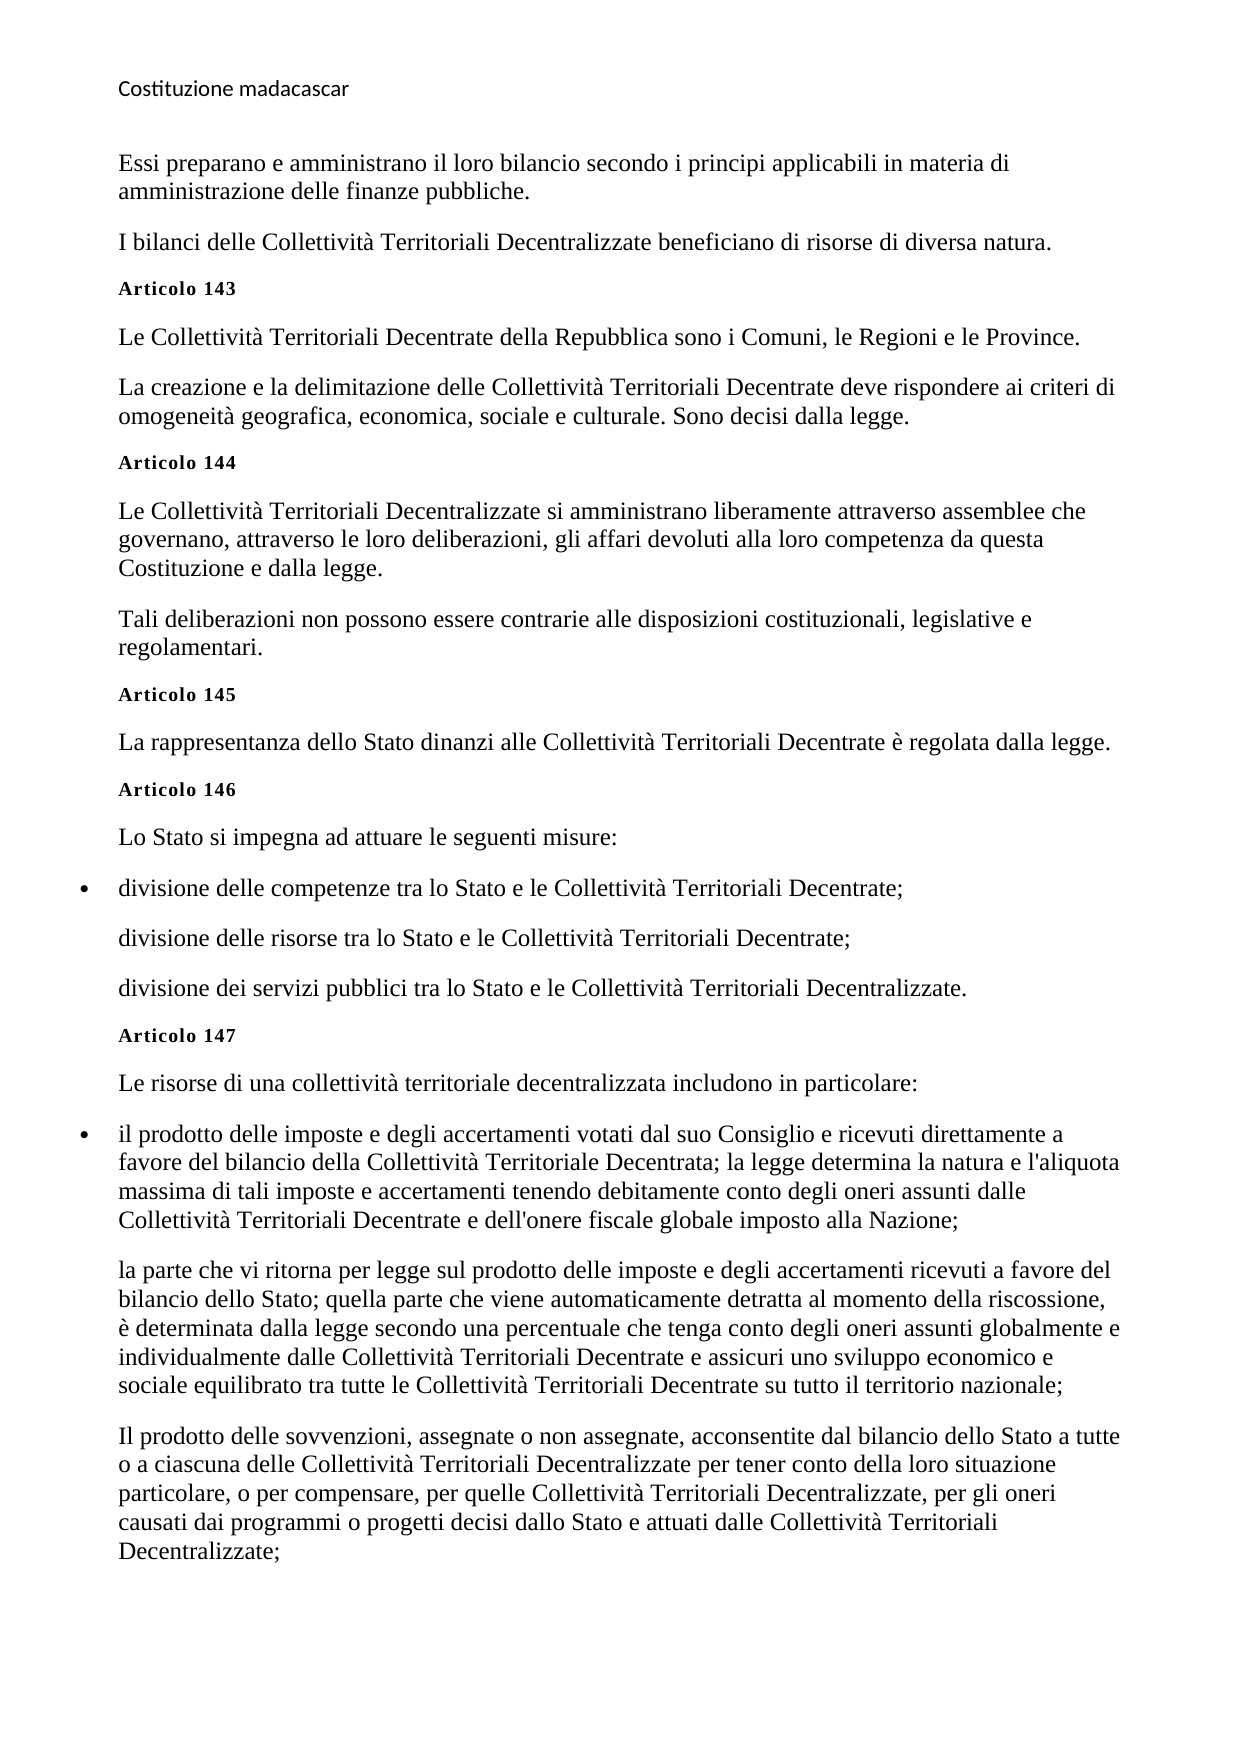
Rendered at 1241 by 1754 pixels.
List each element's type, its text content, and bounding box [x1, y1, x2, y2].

list divisione delle competenze tra lo Stato e le Collettività Territoriali Decentrate; [81, 873, 1122, 901]
text divisione delle risorse tra lo Stato e le Collettività Territoriali Decentrate; [118, 923, 1122, 952]
text Articolo 146 [118, 778, 1122, 801]
text Le Collettività Territoriali Decentrate della Repubblica sono i Comuni, le Regioni e le Province. [118, 322, 1122, 350]
text Articolo 144 [118, 451, 1122, 474]
text Le Collettività Territoriali Decentralizzate si amministrano liberamente attraverso assemblee che governano, attraverso le loro deliberazioni, gli affari devoluti alla loro competenza da questa Costituzione e dalla legge. [118, 496, 1122, 582]
text La creazione e la delimitazione delle Collettività Territoriali Decentrate deve rispondere ai criteri di omogeneità geografica, economica, sociale e culturale. Sono decisi dalla legge. [118, 372, 1122, 429]
text divisione dei servizi pubblici tra lo Stato e le Collettività Territoriali Decentralizzate. [118, 973, 1122, 1002]
text Articolo 147 [118, 1024, 1122, 1047]
text Le risorse di una collettività territoriale decentralizzata includono in particolare: [118, 1068, 1122, 1097]
text Essi preparano e amministrano il loro bilancio secondo i principi applicabili in materia di amministrazione delle finanze pubbliche. [118, 148, 1122, 205]
text Lo Stato si impegna ad attuare le seguenti misure: [118, 822, 1122, 851]
text La rappresentanza dello Stato dinanzi alle Collettività Territoriali Decentrate è regolata dalla legge. [118, 727, 1122, 756]
list il prodotto delle imposte e degli accertamenti votati dal suo Consiglio e ricevuti direttamente a favore del bilancio della Collettività Territoriale Decentrata; la legge determina la natura e l'aliquota massima di tali imposte e accertamenti tenendo debitamente conto degli oneri assunti dalle Collettività Territoriali Decentrate e dell'onere fiscale globale imposto alla Nazione; [81, 1119, 1122, 1234]
text Articolo 145 [118, 683, 1122, 706]
text Il prodotto delle sovvenzioni, assegnate o non assegnate, acconsentite dal bilancio dello Stato a tutte o a ciascuna delle Collettività Territoriali Decentralizzate per tener conto della loro situazione particolare, o per compensare, per quelle Collettività Territoriali Decentralizzate, per gli oneri causati dai programmi o progetti decisi dallo Stato e attuati dalle Collettività Territoriali Decentralizzate; [118, 1421, 1122, 1564]
text la parte che vi ritorna per legge sul prodotto delle imposte e degli accertamenti ricevuti a favore del bilancio dello Stato; quella parte che viene automaticamente detratta al momento della riscossione, è determinata dalla legge secondo una percentuale che tenga conto degli oneri assunti globalmente e individualmente dalle Collettività Territoriali Decentrate e assicuri uno sviluppo economico e sociale equilibrato tra tutte le Collettività Territoriali Decentrate su tutto il territorio nazionale; [118, 1255, 1122, 1399]
text Articolo 143 [118, 277, 1122, 300]
text I bilanci delle Collettività Territoriali Decentralizzate beneficiano di risorse di diversa natura. [118, 227, 1122, 256]
text Tali deliberazioni non possono essere contrarie alle disposizioni costituzionali, legislative e regolamentari. [118, 604, 1122, 661]
